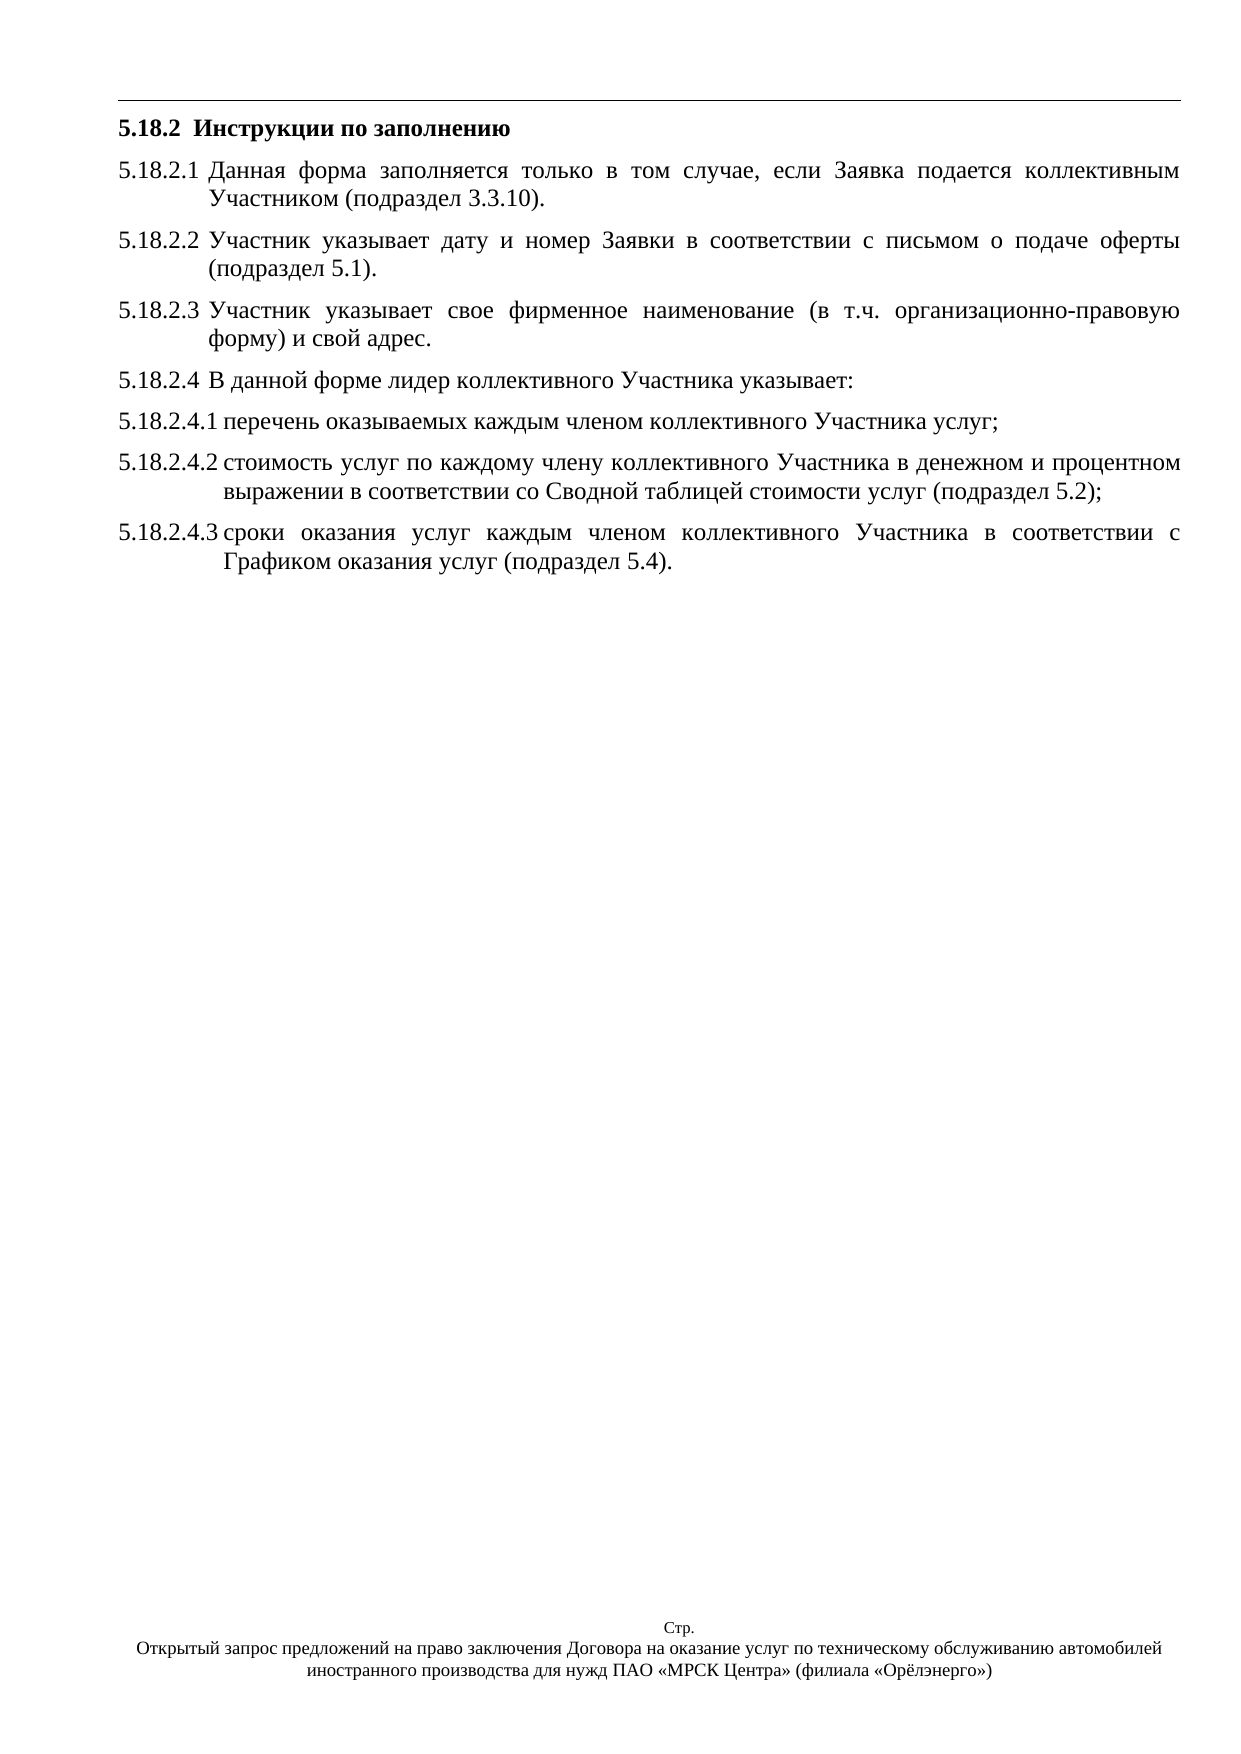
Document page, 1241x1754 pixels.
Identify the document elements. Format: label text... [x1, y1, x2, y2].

subtitle Инструкции по заполнению [118, 113, 1181, 142]
list стоимость услуг по каждому члену коллективного Участника в денежном и процентном выражении в соответствии со Сводной таблицей стоимости услуг (подраздел 5.2); [118, 447, 1181, 505]
list Участник указывает дату и номер Заявки в соответствии с письмом о подаче оферты (подраздел 5.1). [118, 225, 1181, 282]
list В данной форме лидер коллективного Участника указывает: [118, 365, 1181, 393]
list Участник указывает свое фирменное наименование (в т.ч. организационно-правовую форму) и свой адрес. [118, 295, 1181, 352]
list сроки оказания услуг каждым членом коллективного Участника в соответствии с Графиком оказания услуг (подраздел 5.4). [118, 517, 1181, 575]
list перечень оказываемых каждым членом коллективного Участника услуг; [118, 406, 1181, 435]
list Данная форма заполняется только в том случае, если Заявка подается коллективным Участником (подраздел 3.3.10). [118, 155, 1181, 212]
